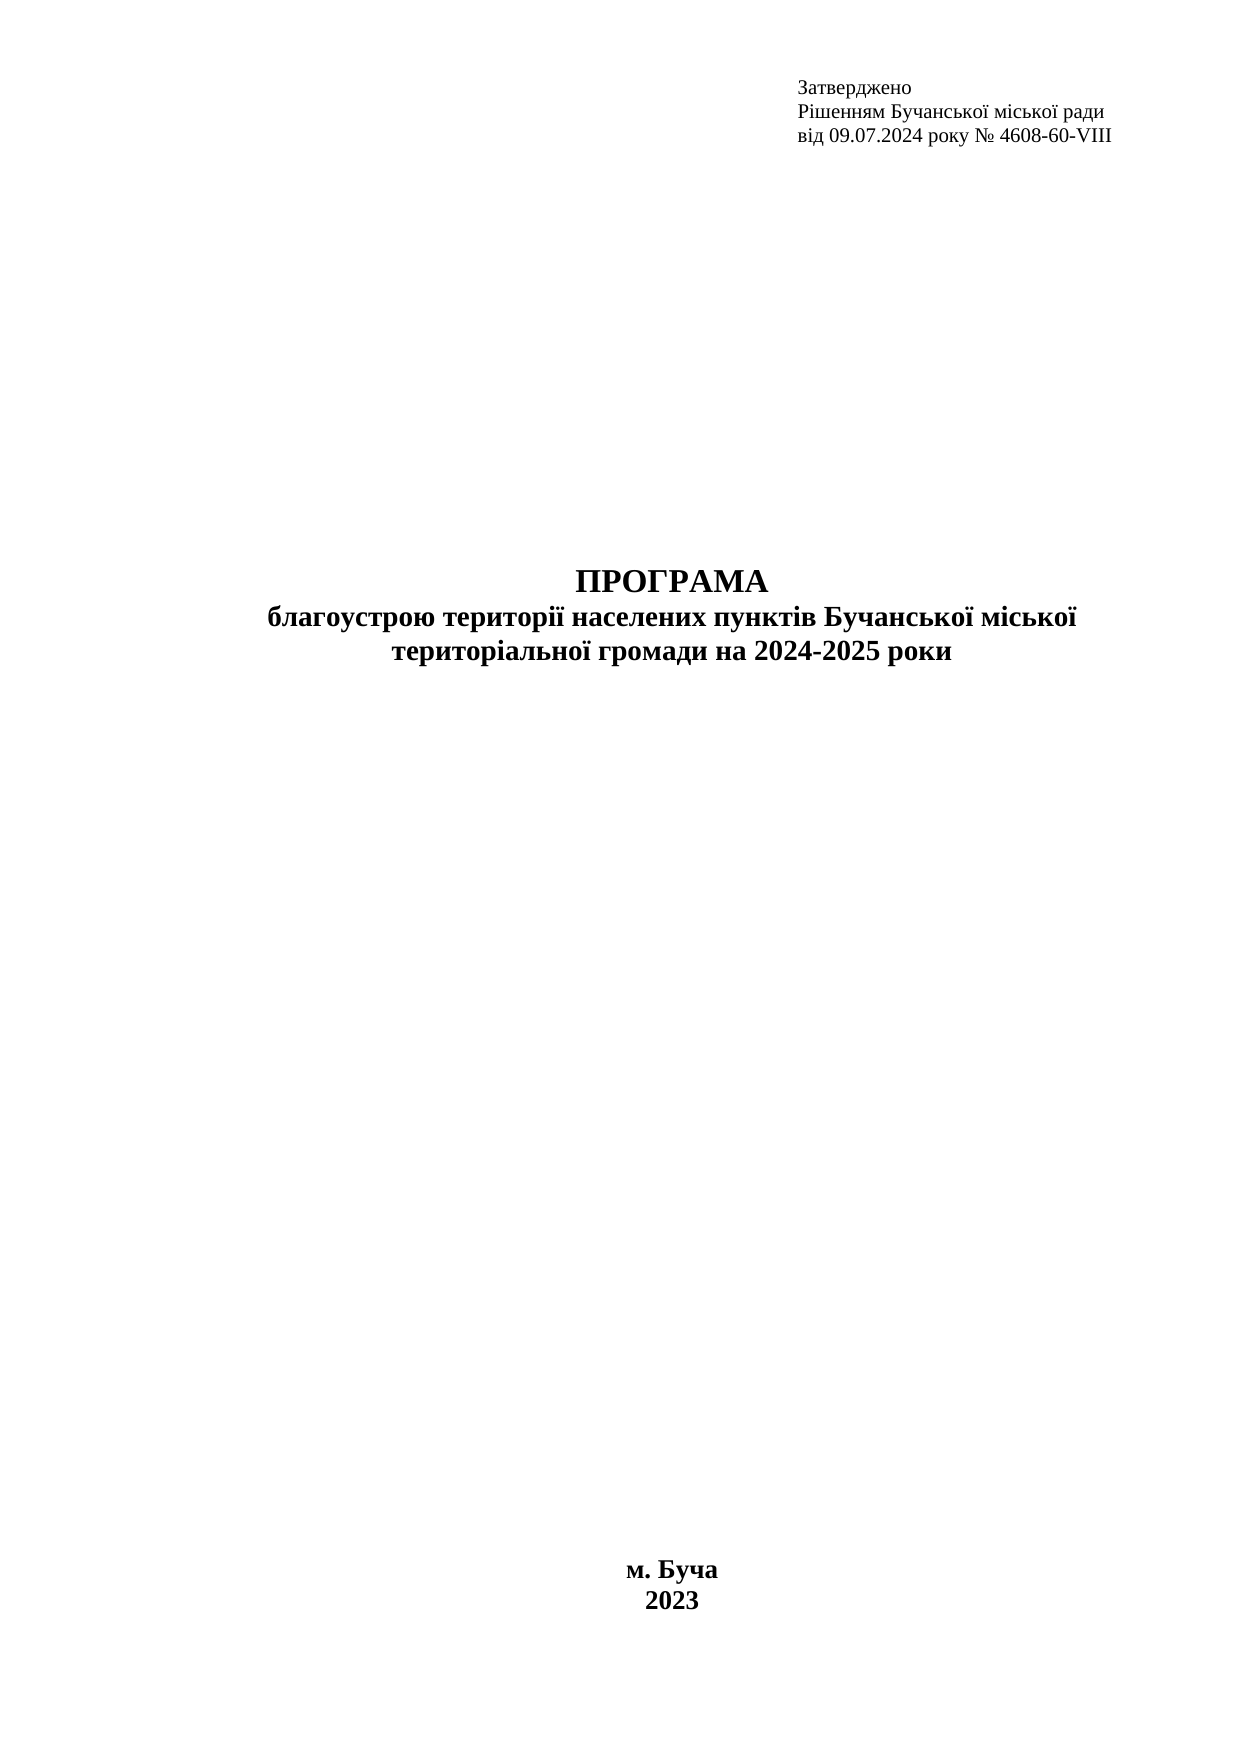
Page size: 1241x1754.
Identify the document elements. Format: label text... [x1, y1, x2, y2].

text Затверджено [797, 75, 1122, 99]
text м. Буча [177, 1553, 1167, 1584]
text ПРОГРАМА [177, 561, 1167, 599]
text 2023 [177, 1584, 1167, 1615]
text благоустрою території населених пунктів Бучанської міської територіальної громади на 2024-2025 роки [177, 599, 1167, 667]
text Рішенням Бучанської міської ради від 09.07.2024 року № 4608-60-VIІІ [797, 99, 1122, 147]
